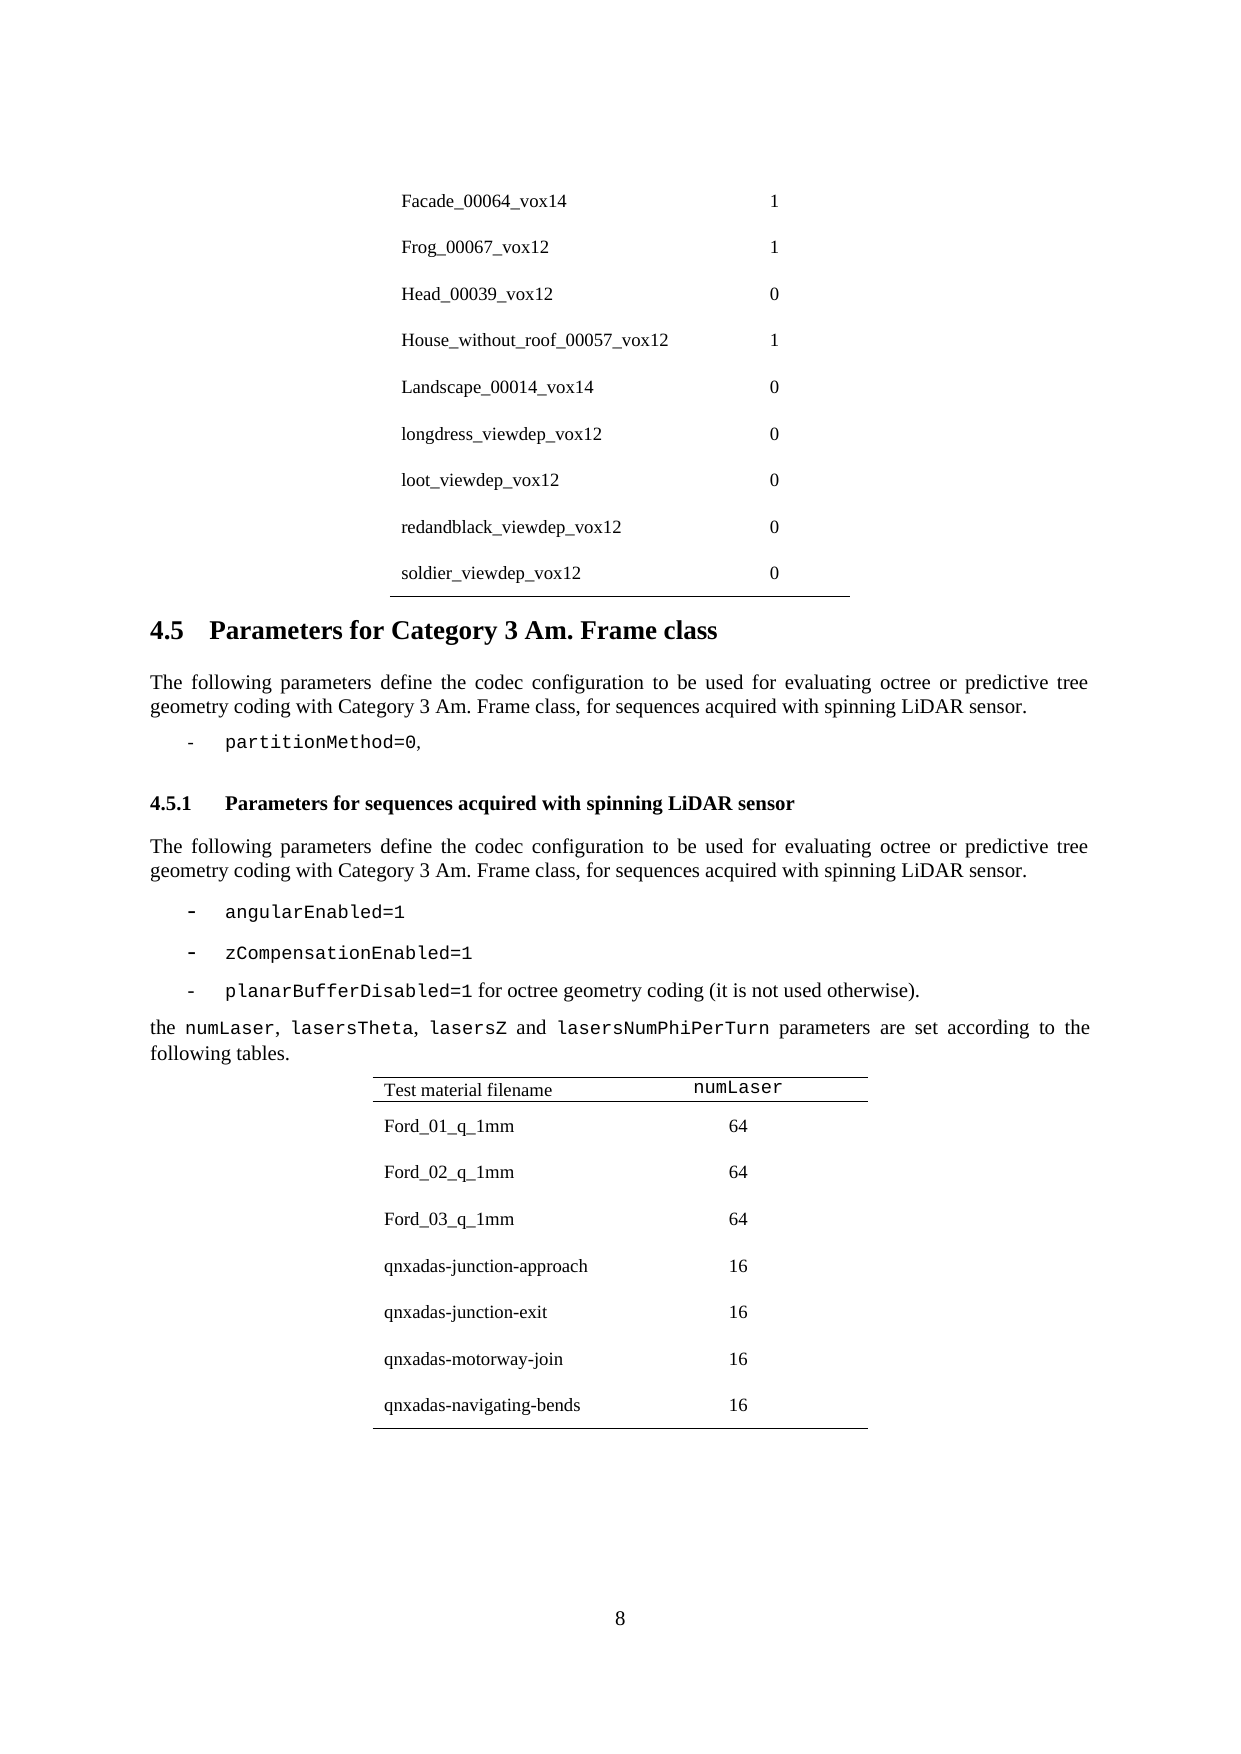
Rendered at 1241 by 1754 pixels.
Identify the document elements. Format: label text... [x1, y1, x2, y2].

table_cell Facade_00064_vox14 [390, 177, 698, 224]
table_cell loot_viewdep_vox12 [390, 457, 698, 503]
list planarBufferDisabled=1 for octree geometry coding (it is not used otherwise). [187, 978, 1090, 1003]
table_cell 64 [609, 1195, 868, 1242]
table_cell 16 [609, 1242, 868, 1288]
text The following parameters define the codec configuration to be used for evaluating octree or predictive tree geometry coding with Category 3 Am. Frame class, for sequences acquired with spinning LiDAR sensor. [150, 670, 1090, 718]
table_cell qnxadas-junction-exit [373, 1289, 609, 1335]
table_cell Head_00039_vox12 [390, 270, 698, 317]
table_cell Frog_00067_vox12 [390, 224, 698, 270]
table_cell qnxadas-motorway-join [373, 1335, 609, 1382]
list partitionMethod=0, [187, 731, 1090, 754]
table_cell Ford_01_q_1mm [373, 1102, 609, 1149]
table_cell 16 [609, 1382, 868, 1428]
list angularEnabled=1 [187, 895, 1090, 924]
subtitle Parameters for Category 3 Am. Frame class [150, 614, 1090, 645]
table_cell 0 [698, 457, 850, 503]
table_header Test material filename [373, 1078, 609, 1101]
table_cell 0 [698, 550, 850, 596]
text The following parameters define the codec configuration to be used for evaluating octree or predictive tree geometry coding with Category 3 Am. Frame class, for sequences acquired with spinning LiDAR sensor. [150, 834, 1090, 882]
table_cell qnxadas-junction-approach [373, 1242, 609, 1288]
table_cell House_without_roof_00057_vox12 [390, 317, 698, 363]
table_cell Ford_02_q_1mm [373, 1149, 609, 1195]
table_cell 16 [609, 1335, 868, 1382]
table_cell 0 [698, 364, 850, 410]
list zCompensationEnabled=1 [187, 936, 1090, 965]
text the numLaser, lasersTheta, lasersZ and lasersNumPhiPerTurn parameters are set according to the following tables. [150, 1015, 1090, 1064]
table_cell 1 [698, 224, 850, 270]
table_cell 0 [698, 410, 850, 457]
table_cell 64 [609, 1102, 868, 1149]
table_cell soldier_viewdep_vox12 [390, 550, 698, 596]
table_cell 64 [609, 1149, 868, 1195]
table_cell qnxadas-navigating-bends [373, 1382, 609, 1428]
table_cell 0 [698, 503, 850, 550]
table_cell redandblack_viewdep_vox12 [390, 503, 698, 550]
table_cell 16 [609, 1289, 868, 1335]
table_header numLaser [609, 1078, 868, 1101]
table_cell 1 [698, 177, 850, 224]
table_cell Landscape_00014_vox14 [390, 364, 698, 410]
subtitle Parameters for sequences acquired with spinning LiDAR sensor [150, 791, 1090, 815]
table_cell 0 [698, 270, 850, 317]
table_cell longdress_viewdep_vox12 [390, 410, 698, 457]
table_cell 1 [698, 317, 850, 363]
table_cell Ford_03_q_1mm [373, 1195, 609, 1242]
